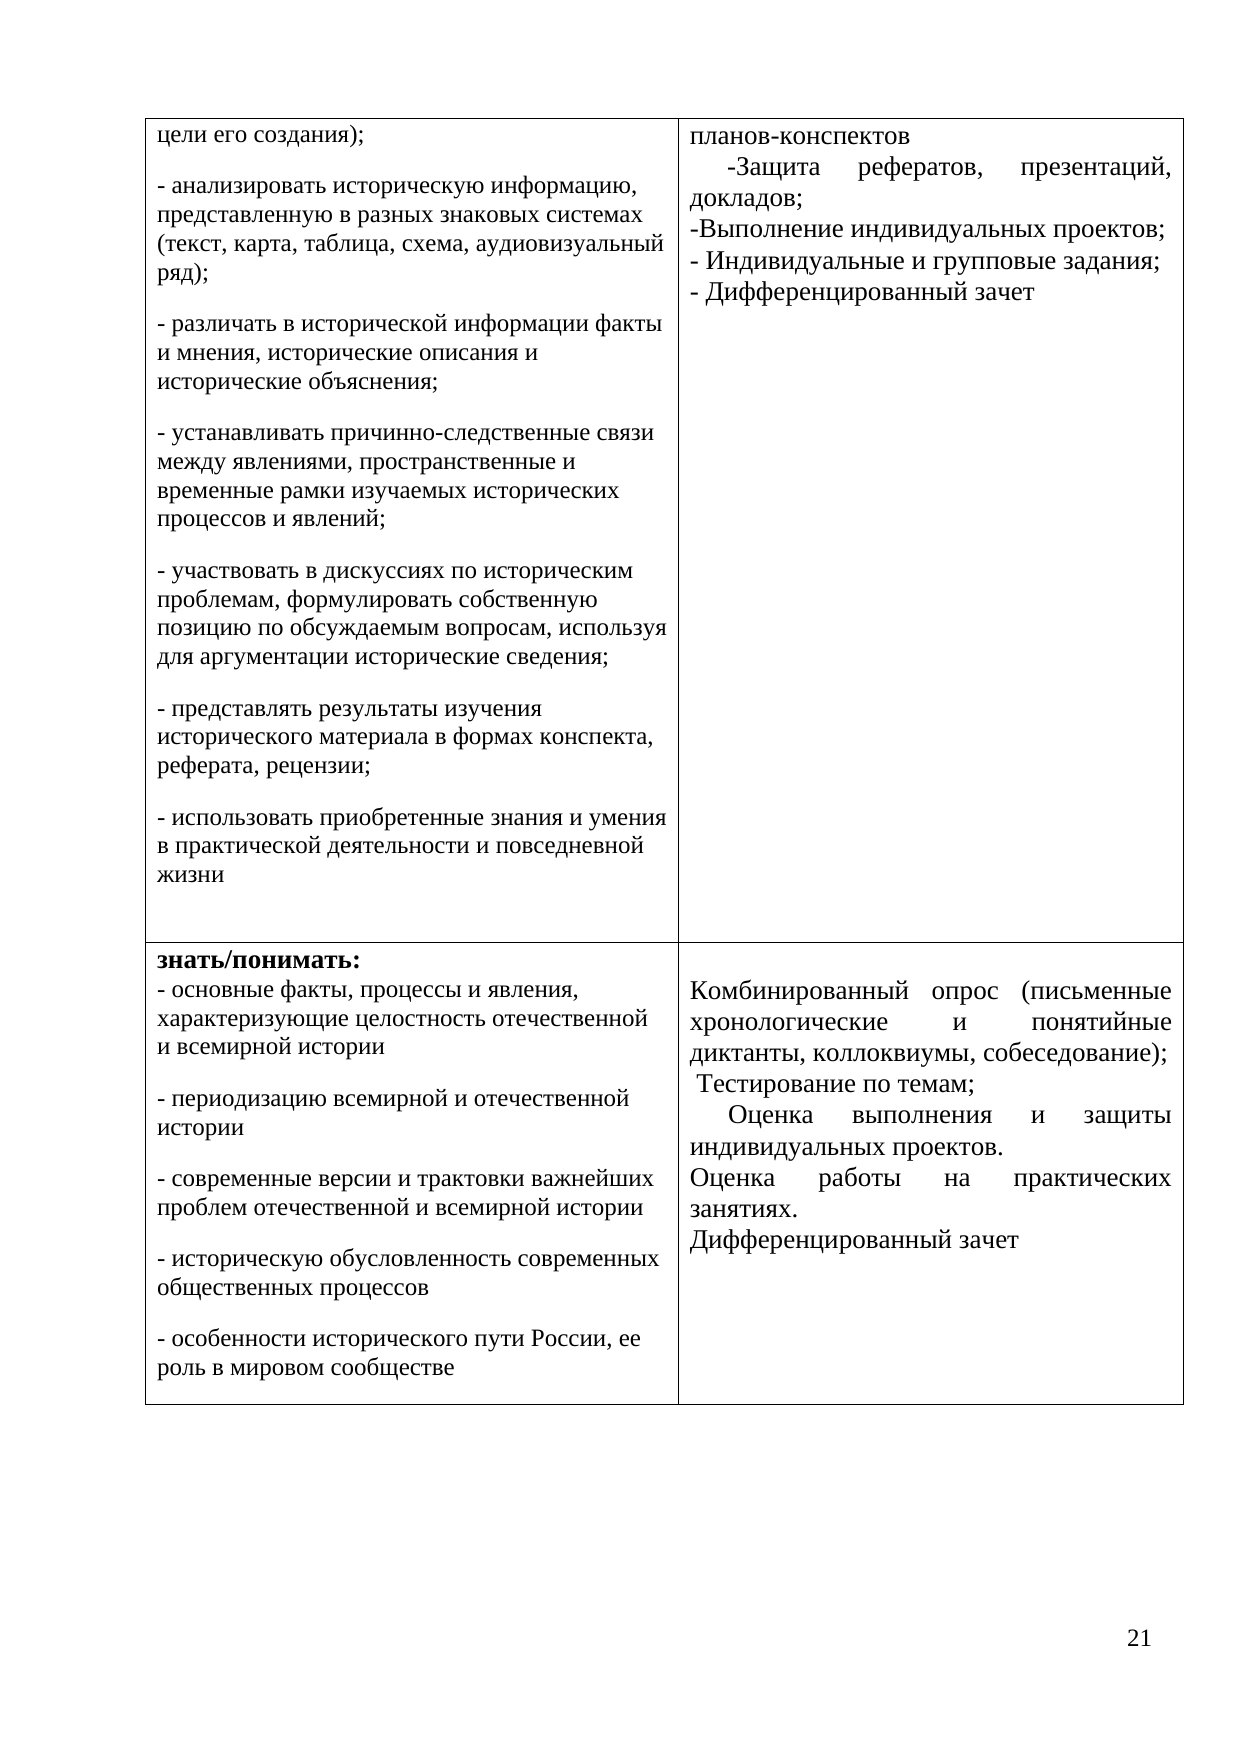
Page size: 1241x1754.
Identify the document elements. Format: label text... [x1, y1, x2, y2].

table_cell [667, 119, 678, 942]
table_cell Комбинированный опрос (письменные хронологические и понятийные диктанты, коллоквиумы, собеседование); Тестирование по темам; Оценка выполнения и защиты индивидуальных проектов. Оценка работы на практических занятиях. Дифференцированный зачет [679, 943, 1183, 1404]
table_cell знать/понимать: - основные факты, процессы и явления, характеризующие целостность отечественной и всемирной истории - периодизацию всемирной и отечественной истории - современные версии и трактовки важнейших проблем отечественной и всемирной истории - историческую обусловленность современных общественных процессов - особенности исторического пути России, ее роль в мировом сообществе [146, 943, 678, 1404]
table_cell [679, 119, 1183, 942]
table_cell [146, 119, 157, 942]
